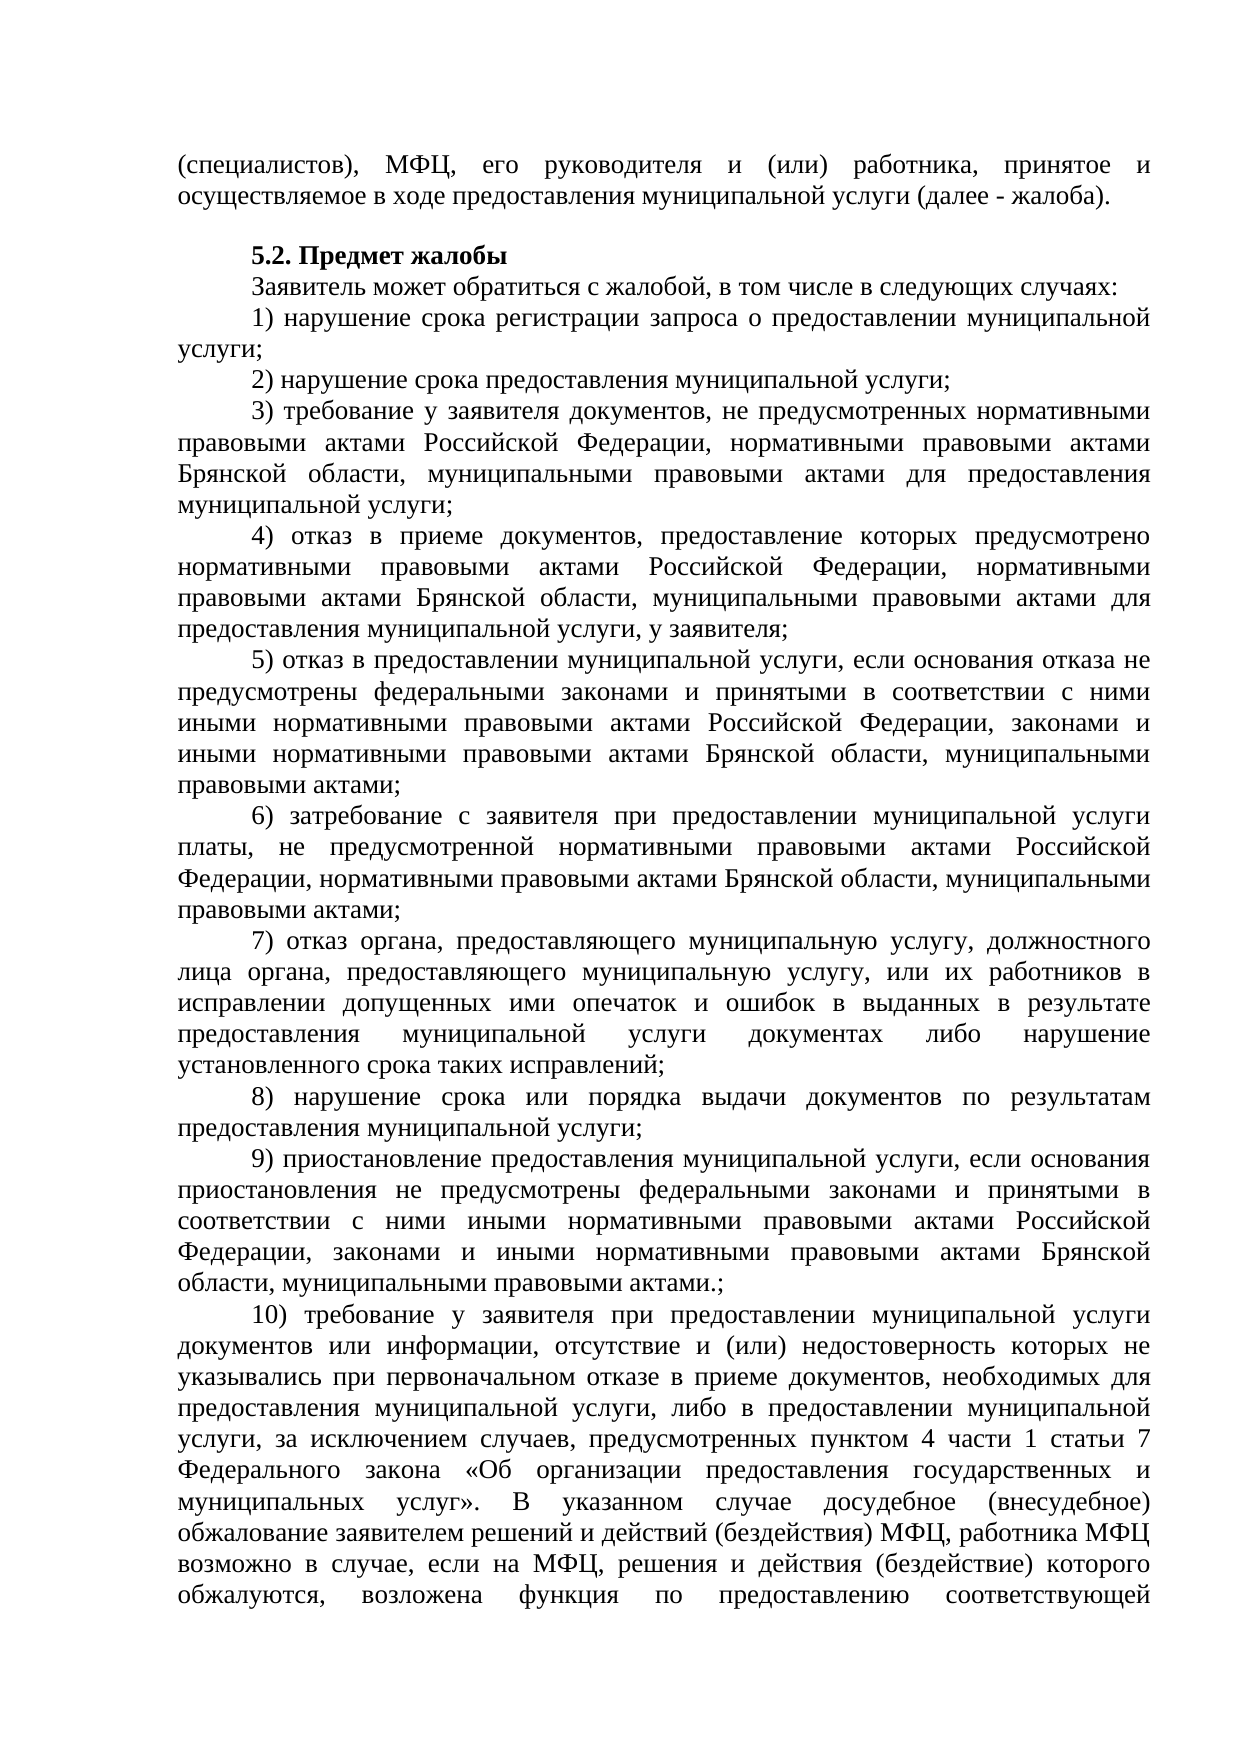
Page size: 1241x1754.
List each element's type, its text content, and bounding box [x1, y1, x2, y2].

text 8) нарушение срока или порядка выдачи документов по результатам предоставления муниципальной услуги; [177, 1080, 1152, 1142]
text 9) приостановление предоставления муниципальной услуги, если основания приостановления не предусмотрены федеральными законами и принятыми в соответствии с ними иными нормативными правовыми актами Российской Федерации, законами и иными нормативными правовыми актами Брянской области, муниципальными правовыми актами.; [177, 1142, 1152, 1298]
text 1) нарушение срока регистрации запроса о предоставлении муниципальной услуги; [177, 301, 1152, 363]
text 4) отказ в приеме документов, предоставление которых предусмотрено нормативными правовыми актами Российской Федерации, нормативными правовыми актами Брянской области, муниципальными правовыми актами для предоставления муниципальной услуги, у заявителя; [177, 519, 1152, 644]
text 5) отказ в предоставлении муниципальной услуги, если основания отказа не предусмотрены федеральными законами и принятыми в соответствии с ними иными нормативными правовыми актами Российской Федерации, законами и иными нормативными правовыми актами Брянской области, муниципальными правовыми актами; [177, 644, 1152, 799]
text 6) затребование с заявителя при предоставлении муниципальной услуги платы, не предусмотренной нормативными правовыми актами Российской Федерации, нормативными правовыми актами Брянской области, муниципальными правовыми актами; [177, 799, 1152, 924]
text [177, 1298, 1152, 1609]
text Заявитель может обратиться с жалобой, в том числе в следующих случаях: [177, 270, 1152, 301]
text 2) нарушение срока предоставления муниципальной услуги; [177, 363, 1152, 394]
text 3) требование у заявителя документов, не предусмотренных нормативными правовыми актами Российской Федерации, нормативными правовыми актами Брянской области, муниципальными правовыми актами для предоставления муниципальной услуги; [177, 394, 1152, 519]
text 7) отказ органа, предоставляющего муниципальную услугу, должностного лица органа, предоставляющего муниципальную услугу, или их работников в исправлении допущенных ими опечаток и ошибок в выданных в результате предоставления муниципальной услуги документах либо нарушение установленного срока таких исправлений; [177, 924, 1152, 1080]
text 5.2. Предмет жалобы [177, 239, 1152, 270]
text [177, 148, 1152, 210]
